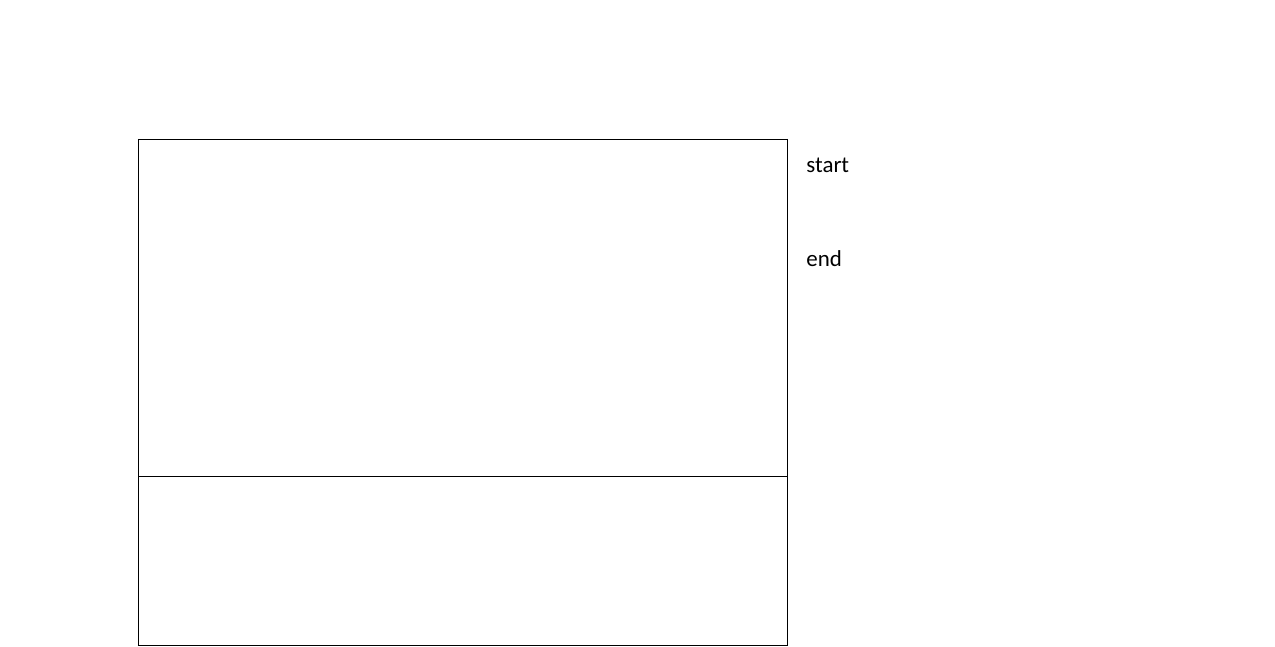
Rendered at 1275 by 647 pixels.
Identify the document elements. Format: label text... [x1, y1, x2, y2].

table_cell [139, 477, 787, 645]
table_header [139, 140, 787, 476]
text end [788, 244, 1125, 272]
text start [788, 150, 1125, 178]
